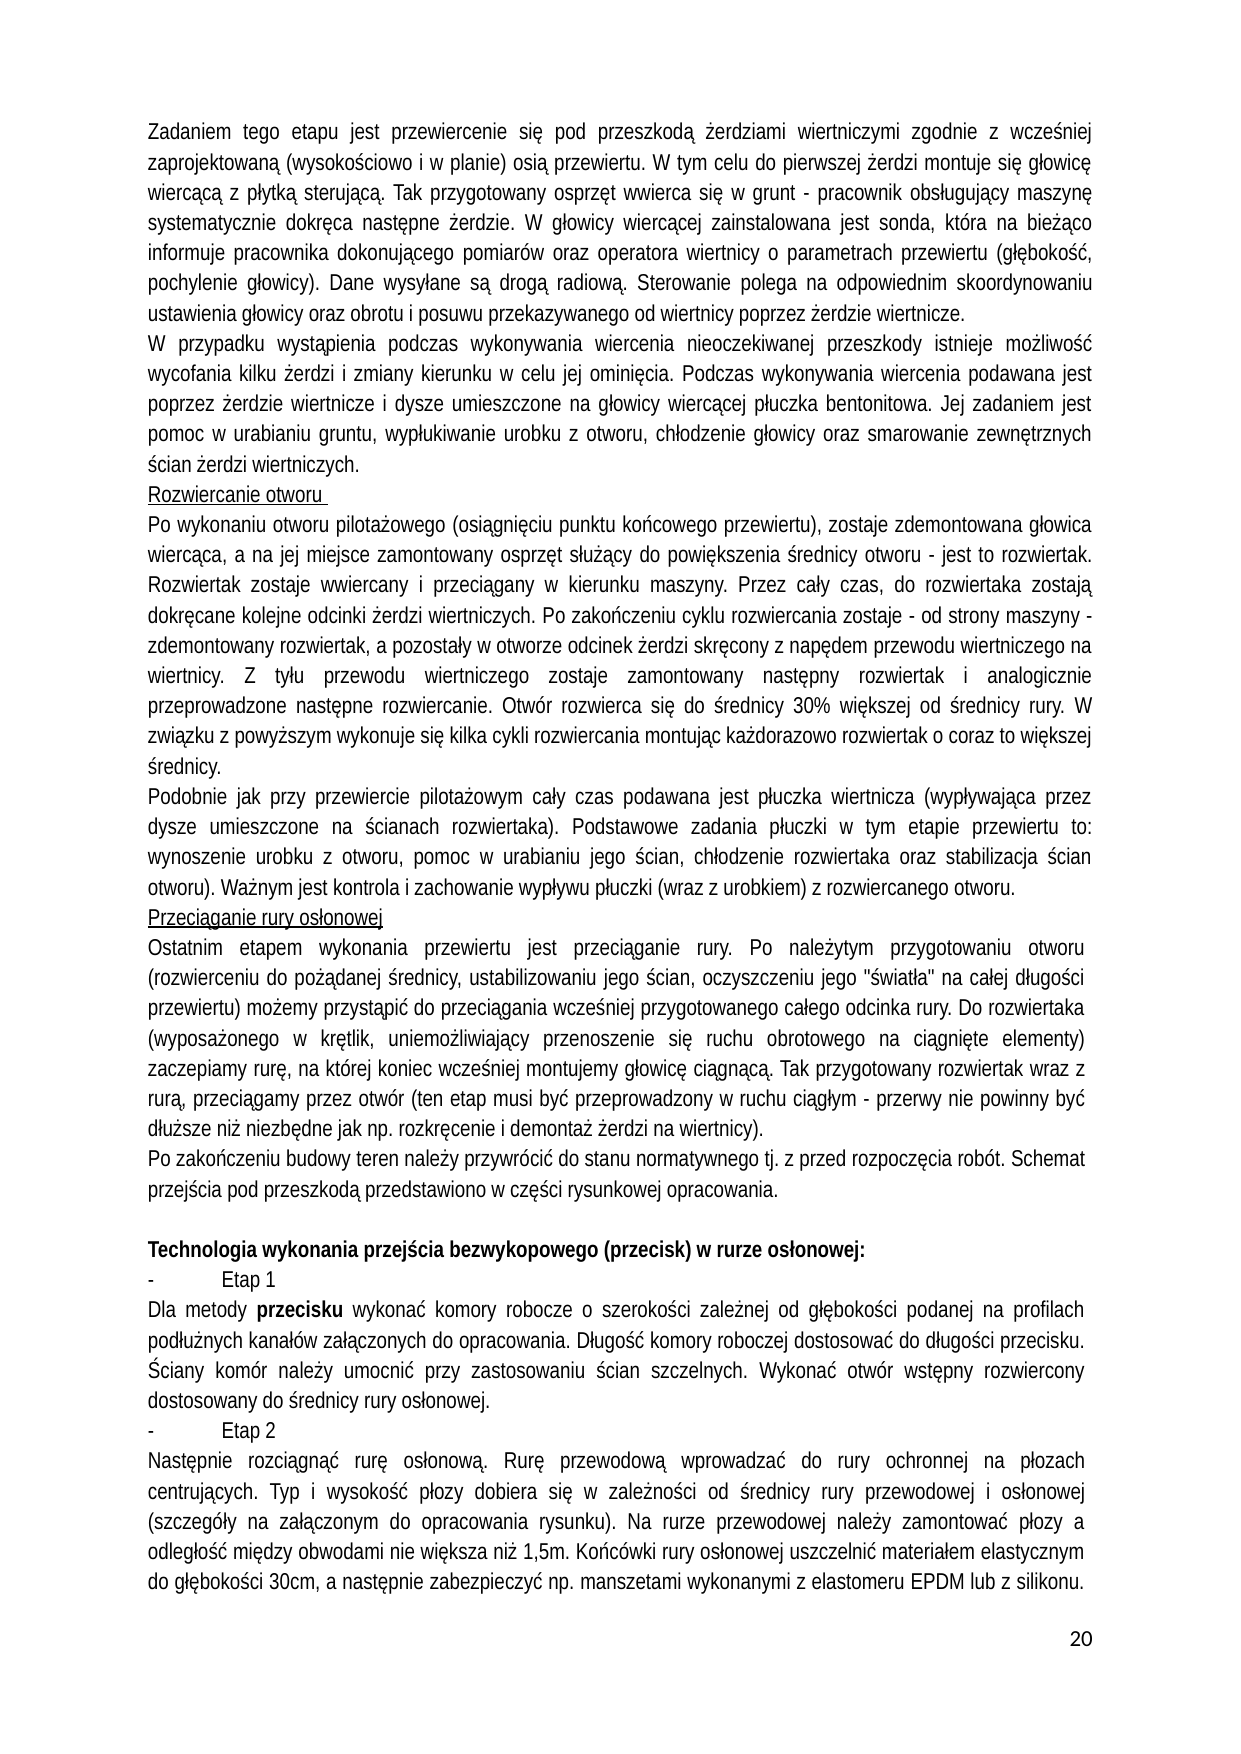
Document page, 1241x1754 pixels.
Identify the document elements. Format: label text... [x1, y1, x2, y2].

text W przypadku wystąpienia podczas wykonywania wiercenia nieoczekiwanej przeszkody istnieje możliwość wycofania kilku żerdzi i zmiany kierunku w celu jej ominięcia. Podczas wykonywania wiercenia podawana jest poprzez żerdzie wiertnicze i dysze umieszczone na głowicy wiercącej płuczka bentonitowa. Jej zadaniem jest pomoc w urabianiu gruntu, wypłukiwanie urobku z otworu, chłodzenie głowicy oraz smarowanie zewnętrznych ścian żerdzi wiertniczych. [148, 330, 1093, 477]
text Podobnie jak przy przewiercie pilotażowym cały czas podawana jest płuczka wiertnicza (wypływająca przez dysze umieszczone na ścianach rozwiertaka). Podstawowe zadania płuczki w tym etapie przewiertu to: wynoszenie urobku z otworu, pomoc w urabianiu jego ścian, chłodzenie rozwiertaka oraz stabilizacja ścian otworu). Ważnym jest kontrola i zachowanie wypływu płuczki (wraz z urobkiem) z rozwiercanego otworu. [148, 783, 1093, 900]
text Po wykonaniu otworu pilotażowego (osiągnięciu punktu końcowego przewiertu), zostaje zdemontowana głowica wiercąca, a na jej miejsce zamontowany osprzęt służący do powiększenia średnicy otworu - jest to rozwiertak. Rozwiertak zostaje wwiercany i przeciągany w kierunku maszyny. Przez cały czas, do rozwiertaka zostają dokręcane kolejne odcinki żerdzi wiertniczych. Po zakończeniu cyklu rozwiercania zostaje - od strony maszyny - zdemontowany rozwiertak, a pozostały w otworze odcinek żerdzi skręcony z napędem przewodu wiertniczego na wiertnicy. Z tyłu przewodu wiertniczego zostaje zamontowany następny rozwiertak i analogicznie przeprowadzone następne rozwiercanie. Otwór rozwierca się do średnicy 30% większej od średnicy rury. W związku z powyższym wykonuje się kilka cykli rozwiercania montując każdorazowo rozwiertak o coraz to większej średnicy. [148, 511, 1093, 779]
text Ostatnim etapem wykonania przewiertu jest przeciąganie rury. Po należytym przygotowaniu otworu (rozwierceniu do pożądanej średnicy, ustabilizowaniu jego ścian, oczyszczeniu jego "światła" na całej długości przewiertu) możemy przystąpić do przeciągania wcześniej przygotowanego całego odcinka rury. Do rozwiertaka (wyposażonego w krętlik, uniemożliwiający przenoszenie się ruchu obrotowego na ciągnięte elementy) zaczepiamy rurę, na której koniec wcześniej montujemy głowicę ciągnącą. Tak przygotowany rozwiertak wraz z rurą, przeciągamy przez otwór (ten etap musi być przeprowadzony w ruchu ciągłym - przerwy nie powinny być dłuższe niż niezbędne jak np. rozkręcenie i demontaż żerdzi na wiertnicy). [148, 934, 1086, 1141]
text - Etap 1 [148, 1266, 1086, 1292]
text Zadaniem tego etapu jest przewiercenie się pod przeszkodą żerdziami wiertniczymi zgodnie z wcześniej zaprojektowaną (wysokościowo i w planie) osią przewiertu. W tym celu do pierwszej żerdzi montuje się głowicę wiercącą z płytką sterującą. Tak przygotowany osprzęt wwierca się w grunt - pracownik obsługujący maszynę systematycznie dokręca następne żerdzie. W głowicy wiercącej zainstalowana jest sonda, która na bieżąco informuje pracownika dokonującego pomiarów oraz operatora wiertnicy o parametrach przewiertu (głębokość, pochylenie głowicy). Dane wysyłane są drogą radiową. Sterowanie polega na odpowiednim skoordynowaniu ustawienia głowicy oraz obrotu i posuwu przekazywanego od wiertnicy poprzez żerdzie wiertnicze. [148, 118, 1093, 326]
text Rozwiercanie otworu [148, 481, 1093, 507]
text Przeciąganie rury osłonowej [148, 904, 1093, 930]
text Technologia wykonania przejścia bezwykopowego (przecisk) w rurze osłonowej: [148, 1236, 1093, 1262]
text - Etap 2 [148, 1417, 1086, 1443]
text Po zakończeniu budowy teren należy przywrócić do stanu normatywnego tj. z przed rozpoczęcia robót. Schemat przejścia pod przeszkodą przedstawiono w części rysunkowej opracowania. [148, 1145, 1086, 1202]
text Dla metody przecisku wykonać komory robocze o szerokości zależnej od głębokości podanej na profilach podłużnych kanałów załączonych do opracowania. Długość komory roboczej dostosować do długości przecisku. Ściany komór należy umocnić przy zastosowaniu ścian szczelnych. Wykonać otwór wstępny rozwiercony dostosowany do średnicy rury osłonowej. [148, 1296, 1086, 1413]
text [148, 1447, 1086, 1594]
